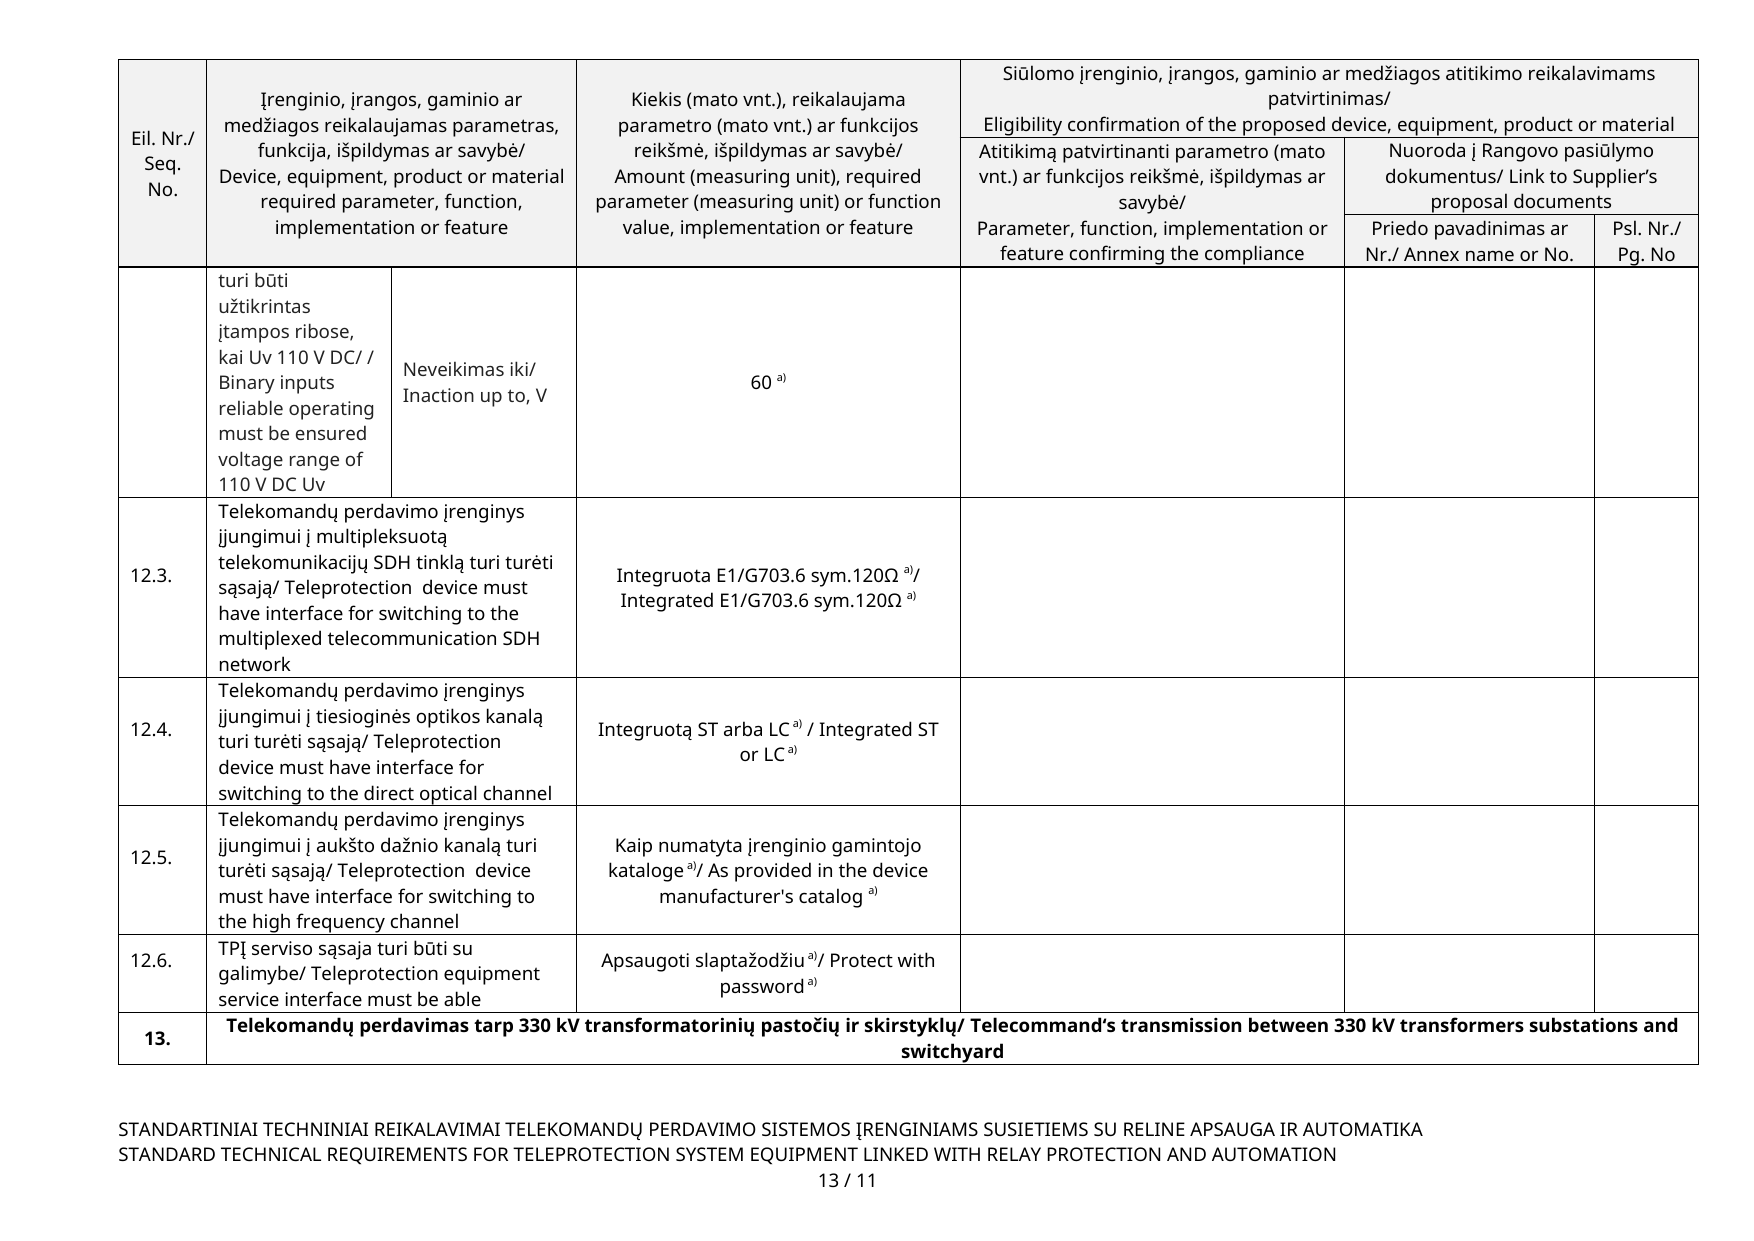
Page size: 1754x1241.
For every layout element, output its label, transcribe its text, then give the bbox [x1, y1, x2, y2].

table_cell [1595, 268, 1698, 497]
table_cell [961, 498, 1344, 677]
table_cell Kaip numatyta įrenginio gamintojo kataloge a)/ As provided in the device manufacturer's catalog a) [577, 806, 960, 934]
table_cell Telekomandų perdavimo įrenginys įjungimui į multipleksuotą telekomunikacijų SDH tinklą turi turėti sąsają/ Teleprotection device must have interface for switching to the multiplexed telecommunication SDH network [207, 498, 576, 677]
table_cell [119, 678, 206, 805]
table_cell Telekomandų perdavimo įrenginys įjungimui į tiesioginės optikos kanalą turi turėti sąsają/ Teleprotection device must have interface for switching to the direct optical channel [207, 678, 576, 805]
table_cell [1595, 935, 1698, 1012]
table_cell [1345, 806, 1594, 934]
table_cell [1345, 498, 1594, 677]
table_cell [119, 268, 206, 497]
table_cell [119, 806, 206, 934]
table_cell [1345, 678, 1594, 805]
table_cell Atitikimą patvirtinanti parametro (mato vnt.) ar funkcijos reikšmė, išpildymas ar savybė/ Parameter, function, implementation or feature confirming the compliance [961, 138, 1344, 266]
table_cell Nuoroda į Rangovo pasiūlymo dokumentus/ Link to Supplier’s proposal documents [1345, 138, 1698, 214]
table_cell Neveikimas iki/ Inaction up to, V [392, 268, 576, 497]
table_header Įrenginio, įrangos, gaminio ar medžiagos reikalaujamas parametras, funkcija, išpildymas ar savybė/ Device, equipment, product or material required parameter, function, implementation or feature [207, 60, 576, 266]
table_cell [961, 268, 1344, 497]
table_cell [119, 498, 206, 677]
table_cell Psl. Nr./ Pg. No [1595, 215, 1698, 266]
table_cell [1345, 268, 1594, 497]
table_cell [961, 935, 1344, 1012]
table_cell [1345, 935, 1594, 1012]
table_cell Telekomandų perdavimo įrenginys įjungimui į aukšto dažnio kanalą turi turėti sąsają/ Teleprotection device must have interface for switching to the high frequency channel [207, 806, 576, 934]
table_cell Integruota E1/G703.6 sym.120Ω a)/ Integrated E1/G703.6 sym.120Ω a) [577, 498, 960, 677]
table_cell [961, 678, 1344, 805]
table_cell Integruotą ST arba LC a) / Integrated ST or LC a) [577, 678, 960, 805]
table_cell 60 a) [577, 268, 960, 497]
table_cell [1595, 498, 1698, 677]
table_header Kiekis (mato vnt.), reikalaujama parametro (mato vnt.) ar funkcijos reikšmė, išpildymas ar savybė/ Amount (measuring unit), required parameter (measuring unit) or function value, implementation or feature [577, 60, 960, 266]
table_header Eil. Nr./ Seq. No. [119, 60, 206, 266]
table_header Siūlomo įrenginio, įrangos, gaminio ar medžiagos atitikimo reikalavimams patvirtinimas/ Eligibility confirmation of the proposed device, equipment, product or material [961, 60, 1698, 137]
table_cell Telekomandų perdavimas tarp 330 kV transformatorinių pastočių ir skirstyklų/ Telecommand‘s transmission between 330 kV transformers substations and switchyard [207, 1013, 1698, 1064]
table_cell [119, 1013, 206, 1064]
table_cell [1595, 678, 1698, 805]
table_cell Priedo pavadinimas ar Nr./ Annex name or No. [1345, 215, 1594, 266]
table_cell TPĮ serviso sąsaja turi būti su galimybe/ Teleprotection equipment service interface must be able [207, 935, 576, 1012]
table_cell [961, 806, 1344, 934]
table_cell Apsaugoti slaptažodžiu a)/ Protect with password a) [577, 935, 960, 1012]
table_cell [119, 935, 206, 1012]
table_cell [1595, 806, 1698, 934]
